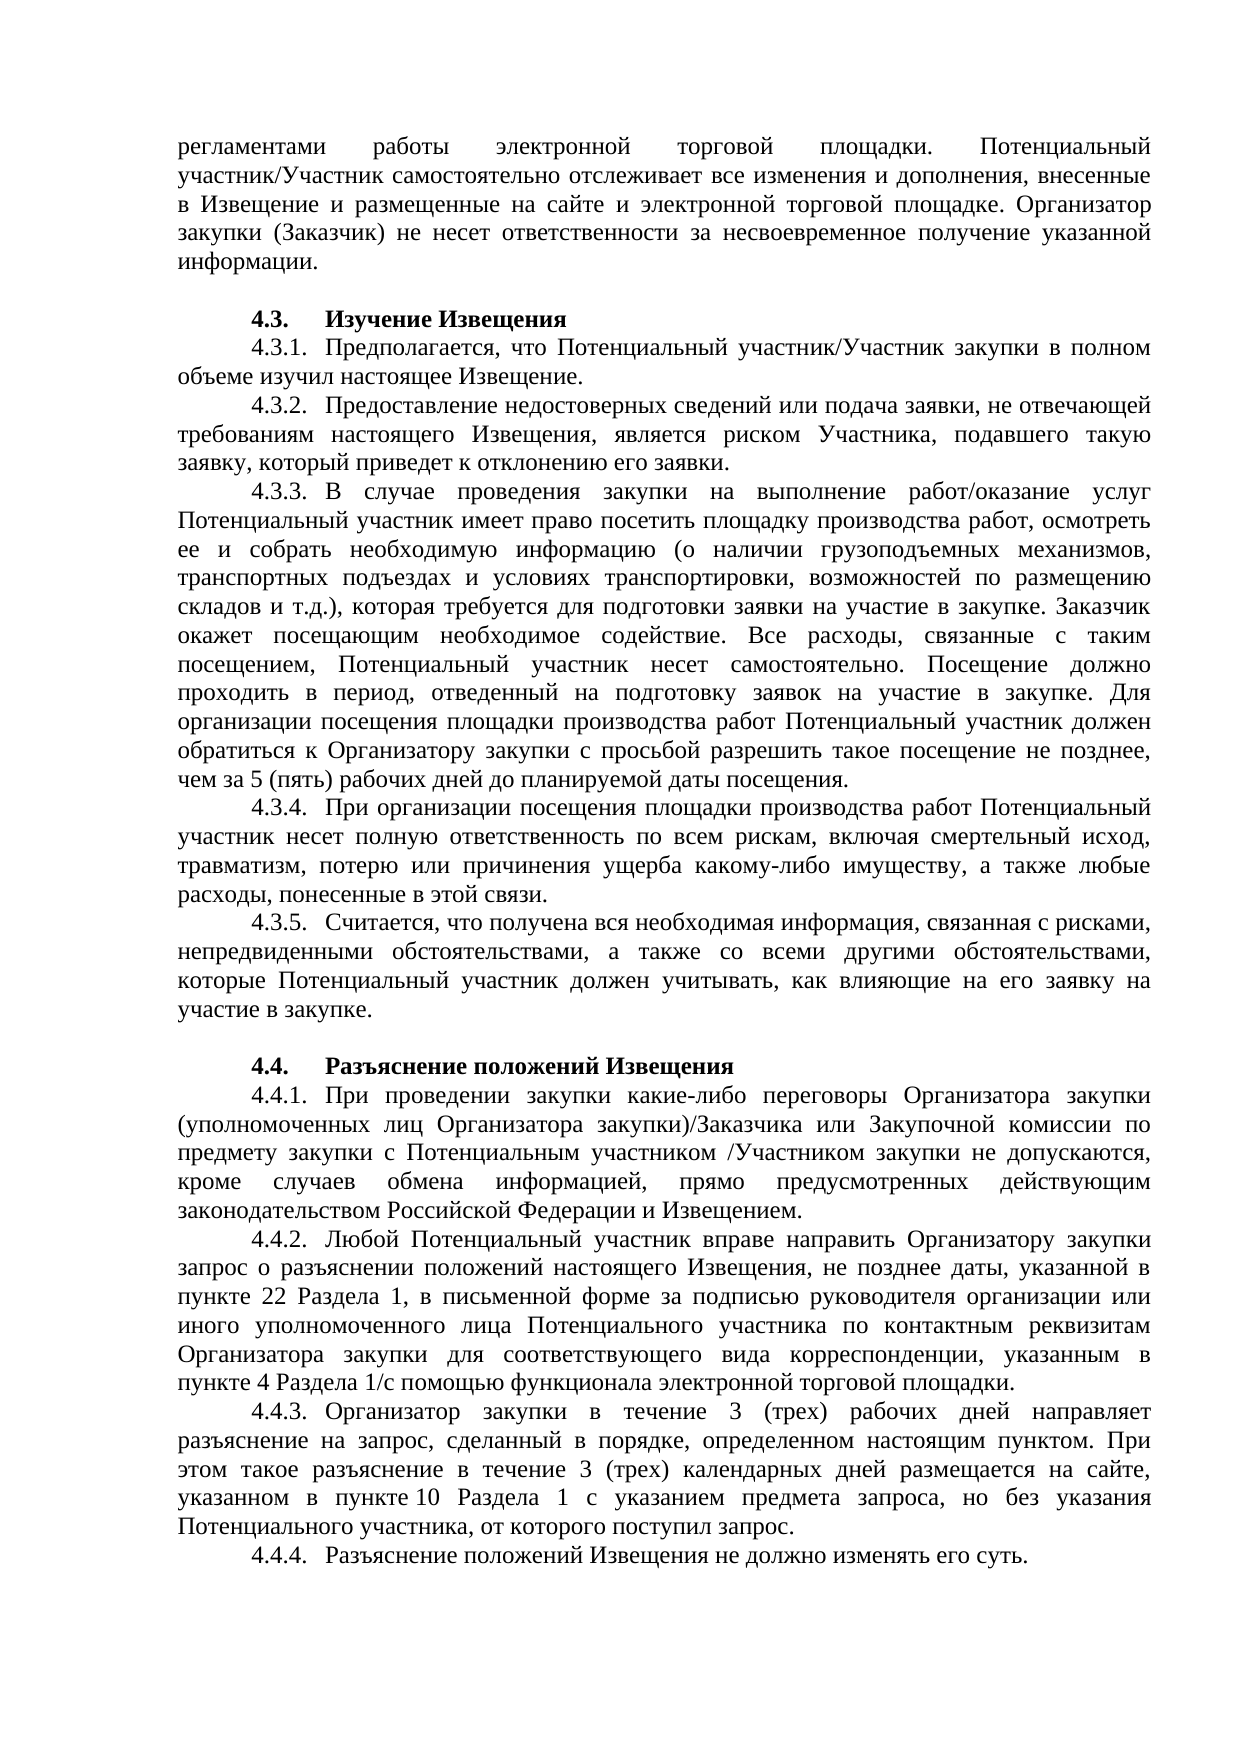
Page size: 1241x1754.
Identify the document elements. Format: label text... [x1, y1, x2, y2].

list Предполагается, что Потенциальный участник/Участник закупки в полном объеме изучил настоящее Извещение. [177, 332, 1152, 390]
list Изучение Извещения [177, 304, 1152, 332]
list Разъяснение положений Извещения [177, 1051, 1152, 1080]
list Считается, что получена вся необходимая информация, связанная с рисками, непредвиденными обстоятельствами, а также со всеми другими обстоятельствами, которые Потенциальный участник должен учитывать, как влияющие на его заявку на участие в закупке. [177, 907, 1152, 1022]
list Организатор закупки в течение 3 (трех) рабочих дней направляет разъяснение на запрос, сделанный в порядке, определенном настоящим пунктом. При этом такое разъяснение в течение 3 (трех) календарных дней размещается на сайте, указанном в пункте 10 Раздела 1 с указанием предмета запроса, но без указания Потенциального участника, от которого поступил запрос. [177, 1396, 1152, 1540]
list При проведении закупки какие-либо переговоры Организатора закупки (уполномоченных лиц Организатора закупки)/Заказчика или Закупочной комиссии по предмету закупки с Потенциальным участником /Участником закупки не допускаются, кроме случаев обмена информацией, прямо предусмотренных действующим законодательством Российской Федерации и Извещением. [177, 1080, 1152, 1224]
list Разъяснение положений Извещения не должно изменять его суть. [177, 1540, 1152, 1569]
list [177, 131, 1152, 275]
list Любой Потенциальный участник вправе направить Организатору закупки запрос о разъяснении положений настоящего Извещения, не позднее даты, указанной в пункте 22 Раздела 1, в письменной форме за подписью руководителя организации или иного уполномоченного лица Потенциального участника по контактным реквизитам Организатора закупки для соответствующего вида корреспонденции, указанным в пункте 4 Раздела 1/с помощью функционала электронной торговой площадки. [177, 1224, 1152, 1396]
list В случае проведения закупки на выполнение работ/оказание услуг Потенциальный участник имеет право посетить площадку производства работ, осмотреть ее и собрать необходимую информацию (о наличии грузоподъемных механизмов, транспортных подъездах и условиях транспортировки, возможностей по размещению складов и т.д.), которая требуется для подготовки заявки на участие в закупке. Заказчик окажет посещающим необходимое содействие. Все расходы, связанные с таким посещением, Потенциальный участник несет самостоятельно. Посещение должно проходить в период, отведенный на подготовку заявок на участие в закупке. Для организации посещения площадки производства работ Потенциальный участник должен обратиться к Организатору закупки с просьбой разрешить такое посещение не позднее, чем за 5 (пять) рабочих дней до планируемой даты посещения. [177, 476, 1152, 792]
list При организации посещения площадки производства работ Потенциальный участник несет полную ответственность по всем рискам, включая смертельный исход, травматизм, потерю или причинения ущерба какому-либо имуществу, а также любые расходы, понесенные в этой связи. [177, 792, 1152, 907]
list Предоставление недостоверных сведений или подача заявки, не отвечающей требованиям настоящего Извещения, является риском Участника, подавшего такую заявку, который приведет к отклонению его заявки. [177, 390, 1152, 476]
